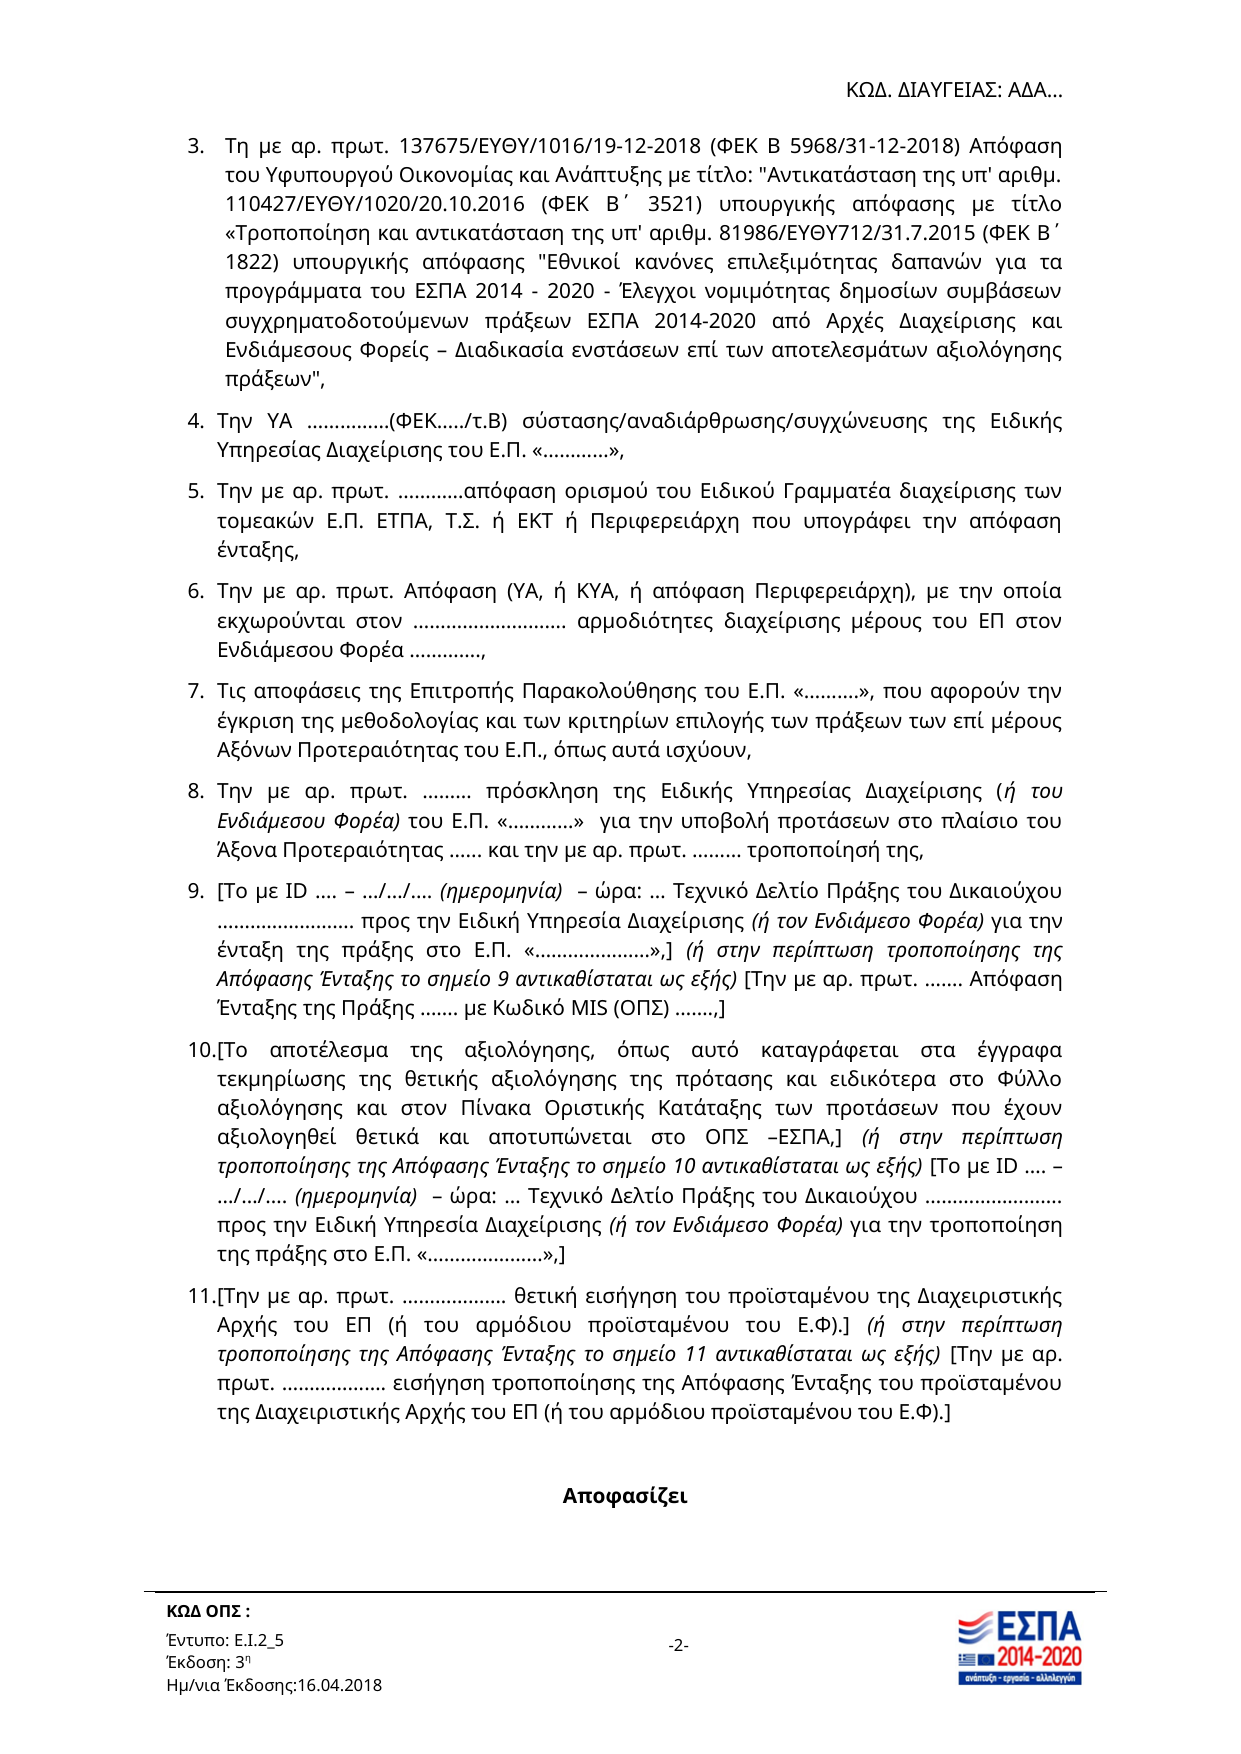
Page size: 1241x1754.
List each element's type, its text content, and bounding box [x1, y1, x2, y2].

list Την με αρ. πρωτ. Απόφαση (ΥΑ, ή ΚΥΑ, ή απόφαση Περιφερειάρχη), με την οποία εκχωρούνται στον ………………………. αρμοδιότητες διαχείρισης μέρους του ΕΠ στον Ενδιάμεσου Φορέα …………., [187, 576, 1063, 663]
list Τις αποφάσεις της Επιτροπής Παρακολούθησης του Ε.Π. «……….», που αφορούν την έγκριση της μεθοδολογίας και των κριτηρίων επιλογής των πράξεων των επί μέρους Αξόνων Προτεραιότητας του Ε.Π., όπως αυτά ισχύουν, [187, 676, 1063, 763]
list Την με αρ. πρωτ. ……… πρόσκληση της Ειδικής Υπηρεσίας Διαχείρισης (ή του Ενδιάμεσου Φορέα) του Ε.Π. «…………» για την υποβολή προτάσεων στο πλαίσιο του Άξονα Προτεραιότητας …... και την με αρ. πρωτ. ……… τροποποίησή της, [187, 776, 1063, 863]
list Την ΥΑ ……………(ΦΕΚ…../τ.Β) σύστασης/αναδιάρθρωσης/συγχώνευσης της Ειδικής Υπηρεσίας Διαχείρισης του Ε.Π. «…………», [187, 405, 1063, 463]
list Την με αρ. πρωτ. …………απόφαση ορισμού του Ειδικού Γραμματέα διαχείρισης των τομεακών Ε.Π. ΕΤΠΑ, Τ.Σ. ή ΕΚΤ ή Περιφερειάρχη που υπογράφει την απόφαση ένταξης, [187, 476, 1063, 563]
list [Το αποτέλεσμα της αξιολόγησης, όπως αυτό καταγράφεται στα έγγραφα τεκμηρίωσης της θετικής αξιολόγησης της πρότασης και ειδικότερα στο Φύλλο αξιολόγησης και στον Πίνακα Οριστικής Κατάταξης των προτάσεων που έχουν αξιολογηθεί θετικά και αποτυπώνεται στο ΟΠΣ –ΕΣΠΑ,] (ή στην περίπτωση τροποποίησης της Απόφασης Ένταξης το σημείο 10 αντικαθίσταται ως εξής) [Τo με ID …. – …/…/…. (ημερομηνία) – ώρα: … Τεχνικό Δελτίο Πράξης του Δικαιούχου ……………………. προς την Ειδική Υπηρεσία Διαχείρισης (ή τον Ενδιάμεσο Φορέα) για την τροποποίηση της πράξης στο Ε.Π. «…………………»,] [187, 1034, 1063, 1267]
text Αποφασίζει [187, 1480, 1063, 1509]
picture [955, 1609, 1085, 1687]
list [Τo με ID …. – …/…/…. (ημερομηνία) – ώρα: … Τεχνικό Δελτίο Πράξης του Δικαιούχου ……………………. προς την Ειδική Υπηρεσία Διαχείρισης (ή τον Ενδιάμεσο Φορέα) για την ένταξη της πράξης στο Ε.Π. «…………………»,] (ή στην περίπτωση τροποποίησης της Απόφασης Ένταξης το σημείο 9 αντικαθίσταται ως εξής) [Την με αρ. πρωτ. ……. Απόφαση Ένταξης της Πράξης ……. με Κωδικό MIS (ΟΠΣ) …….,] [187, 876, 1063, 1022]
list [Την με αρ. πρωτ. ………………. θετική εισήγηση του προϊσταμένου της Διαχειριστικής Αρχής του ΕΠ (ή του αρμόδιου προϊσταμένου του Ε.Φ).] (ή στην περίπτωση τροποποίησης της Απόφασης Ένταξης το σημείο 11 αντικαθίσταται ως εξής) [Την με αρ. πρωτ. ………………. εισήγηση τροποποίησης της Απόφασης Ένταξης του προϊσταμένου της Διαχειριστικής Αρχής του ΕΠ (ή του αρμόδιου προϊσταμένου του Ε.Φ).] [187, 1280, 1063, 1426]
list Τη με αρ. πρωτ. 137675/ΕΥΘΥ/1016/19-12-2018 (ΦΕΚ Β 5968/31-12-2018) Απόφαση του Υφυπουργού Οικονομίας και Ανάπτυξης με τίτλο: "Αντικατάσταση της υπ' αριθμ. 110427/EΥΘΥ/1020/20.10.2016 (ΦΕΚ Β΄ 3521) υπουργικής απόφασης με τίτλο «Τροποποίηση και αντικατάσταση της υπ' αριθμ. 81986/ΕΥΘΥ712/31.7.2015 (ΦΕΚ Β΄ 1822) υπουργικής απόφασης "Εθνικοί κανόνες επιλεξιμότητας δαπανών για τα προγράμματα του ΕΣΠΑ 2014 - 2020 - Έλεγχοι νομιμότητας δημοσίων συμβάσεων συγχρηματοδοτούμενων πράξεων ΕΣΠΑ 2014-2020 από Αρχές Διαχείρισης και Ενδιάμεσους Φορείς – Διαδικασία ενστάσεων επί των αποτελεσμάτων αξιολόγησης πράξεων", [187, 130, 1063, 392]
